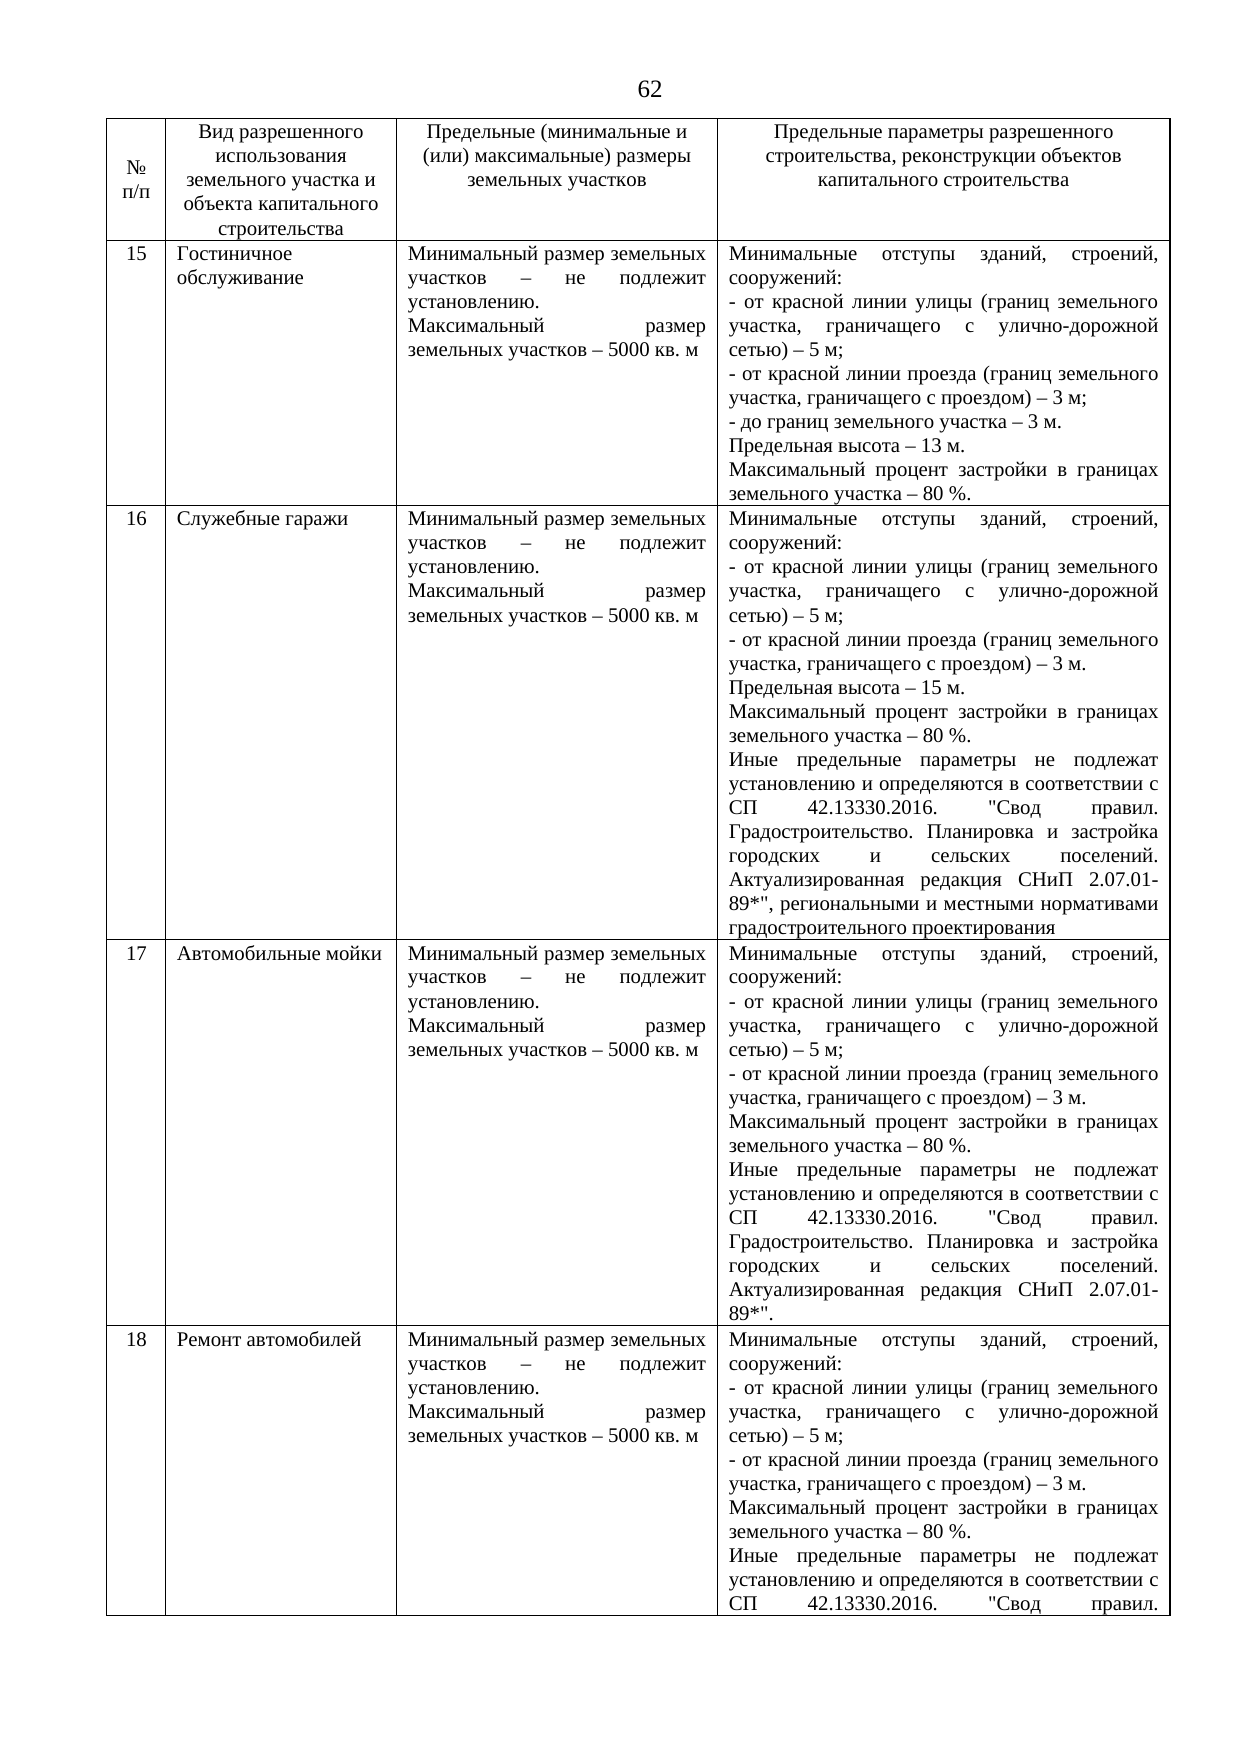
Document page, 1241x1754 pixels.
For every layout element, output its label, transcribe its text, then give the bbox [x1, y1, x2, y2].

table_cell Минимальный размер земельных участков – не подлежит установлению. Максимальный размер земельных участков – 5000 кв. м [397, 241, 717, 505]
table_cell Ремонт автомобилей [166, 1326, 396, 1615]
table_cell Минимальный размер земельных участков – не подлежит установлению. Максимальный размер земельных участков – 5000 кв. м [397, 1326, 717, 1615]
table_header № п/п [107, 119, 165, 239]
table_cell 18 [107, 1326, 165, 1615]
table_cell 17 [107, 940, 165, 1325]
table_cell Минимальные отступы зданий, строений, сооружений: - от красной линии улицы (границ земельного участка, граничащего с улично-дорожной сетью) – 5 м; - от красной линии проезда (границ земельного участка, граничащего с проездом) – Предельная высота – 15 м. Максимальный процент застройки в границах земельного участка – 80 %. Иные предельные параметры не подлежат установлению и определяются в соответствии с СП 42.13330.2016. "Свод правил. Градостроительство. Планировка и застройка городских и сельских поселений. Актуализированная редакция СНиП 2.07.01-89*", региональными и местными нормативами градостроительного проектирования [718, 506, 1169, 939]
table_cell Автомобильные мойки [166, 940, 396, 1325]
table_header Предельные параметры разрешенного строительства, реконструкции объектов капитального строительства [718, 119, 1169, 239]
table_header Предельные (минимальные и (или) максимальные) размеры земельных участков [397, 119, 717, 239]
table_cell 16 [107, 506, 165, 939]
table_cell Служебные гаражи [166, 506, 396, 939]
table_header Вид разрешенного использования земельного участка и объекта капитального строительства [166, 119, 396, 239]
table_cell 15 [107, 241, 165, 505]
table_cell Гостиничное обслуживание [166, 241, 396, 505]
table_cell Минимальный размер земельных участков – не подлежит установлению. Максимальный размер земельных участков – 5000 кв. м [397, 506, 717, 939]
table_cell Минимальный размер земельных участков – не подлежит установлению. Максимальный размер земельных участков – 5000 кв. м [397, 940, 717, 1325]
